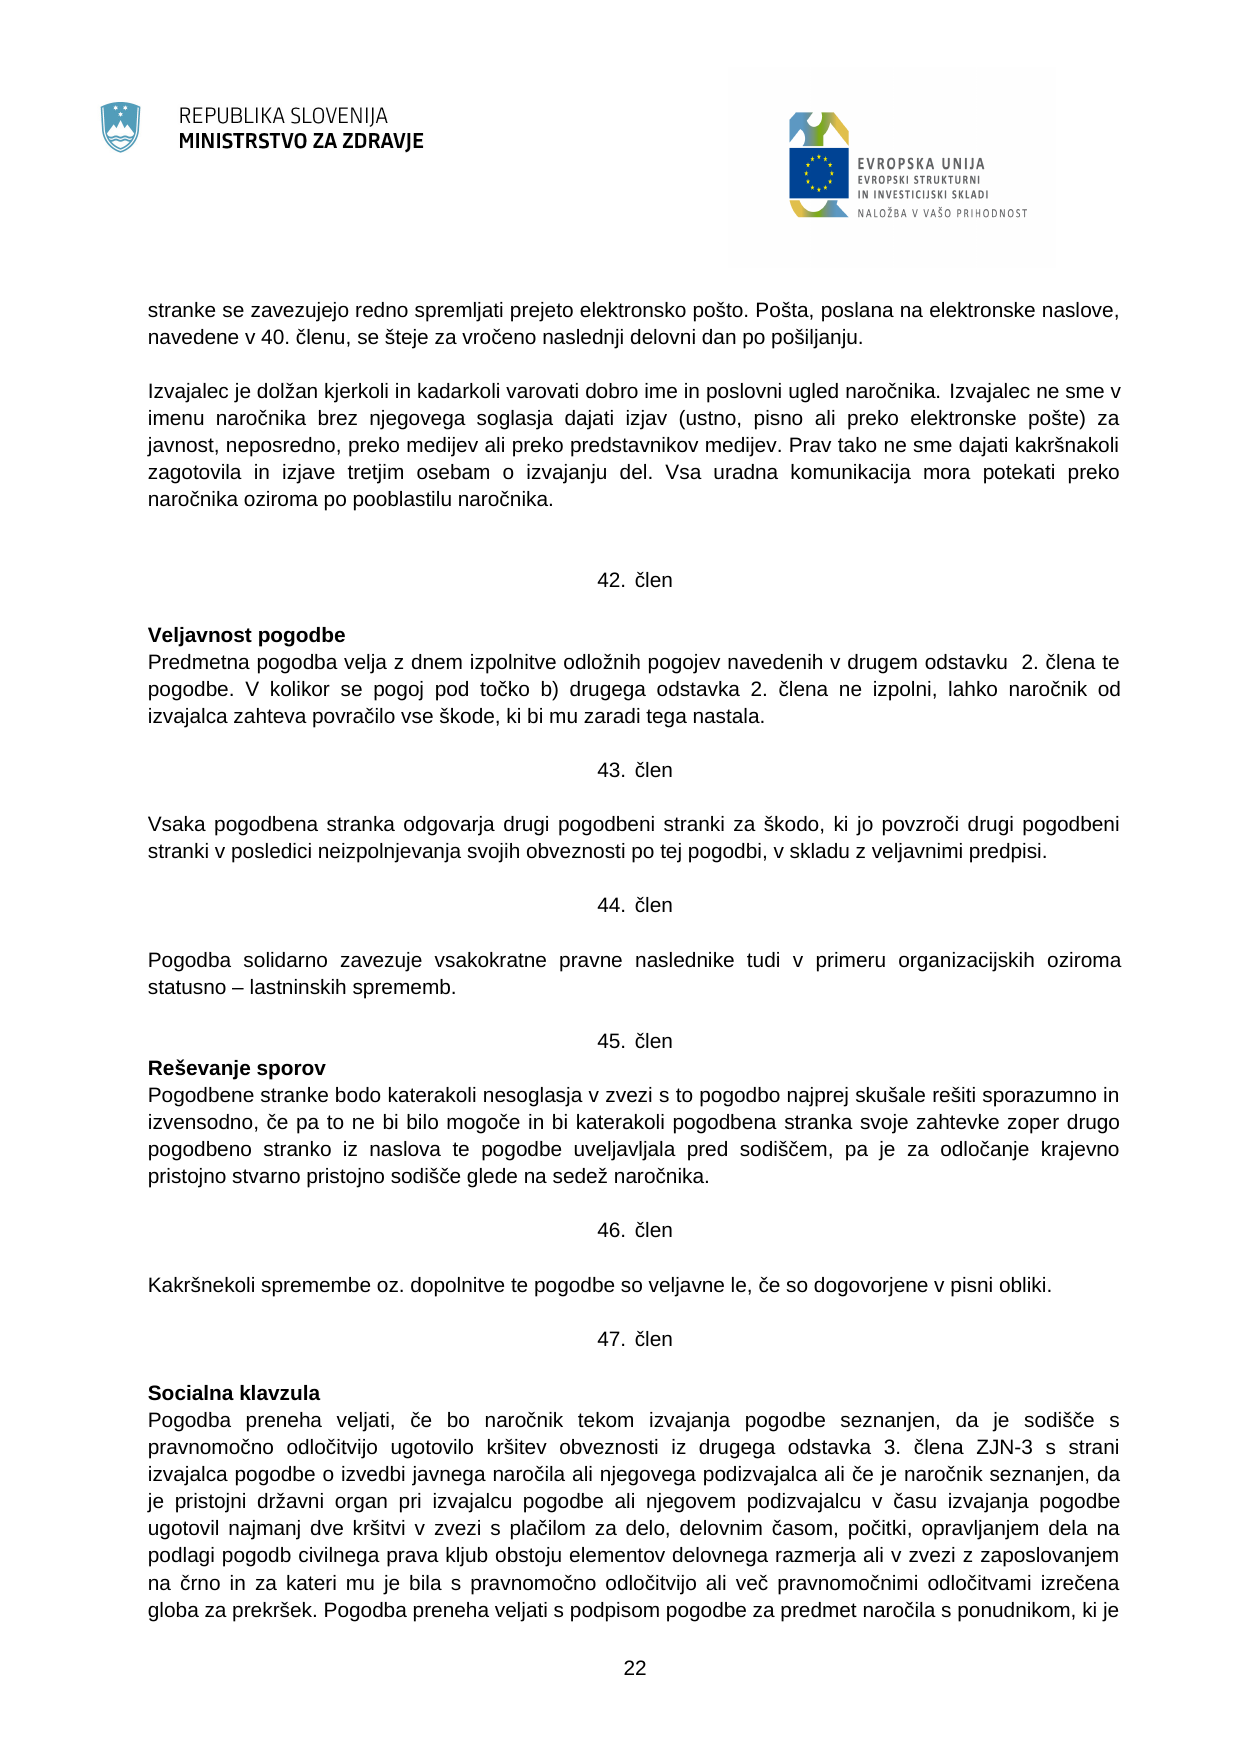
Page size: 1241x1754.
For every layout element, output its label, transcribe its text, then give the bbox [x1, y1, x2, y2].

text Pogodbene stranke bodo katerakoli nesoglasja v zvezi s to pogodbo najprej skušale rešiti sporazumno in izvensodno, če pa to ne bi bilo mogoče in bi katerakoli pogodbena stranka svoje zahtevke zoper drugo pogodbeno stranko iz naslova te pogodbe uveljavljala pred sodiščem, pa je za odločanje krajevno pristojno stvarno pristojno sodišče glede na sedež naročnika. [148, 1081, 1121, 1189]
text Socialna klavzula [148, 1379, 1121, 1406]
picture [1, 0, 711, 160]
list člen [148, 1027, 1122, 1054]
list člen [148, 756, 1122, 783]
list člen [148, 1324, 1122, 1352]
picture [728, 67, 1057, 268]
text Veljavnost pogodbe [148, 620, 1121, 647]
text Kakršnekoli spremembe oz. dopolnitve te pogodbe so veljavne le, če so dogovorjene v pisni obliki. [148, 1270, 1121, 1297]
text Vsaka pogodbena stranka odgovarja drugi pogodbeni stranki za škodo, ki jo povzroči drugi pogodbeni stranki v posledici neizpolnjevanja svojih obveznosti po tej pogodbi, v skladu z veljavnimi predpisi. [148, 810, 1121, 864]
text Izvajalec je dolžan kjerkoli in kadarkoli varovati dobro ime in poslovni ugled naročnika. Izvajalec ne sme v imenu naročnika brez njegovega soglasja dajati izjav (ustno, pisno ali preko elektronske pošte) za javnost, neposredno, preko medijev ali preko predstavnikov medijev. Prav tako ne sme dajati kakršnakoli zagotovila in izjave tretjim osebam o izvajanju del. Vsa uradna komunikacija mora potekati preko naročnika oziroma po pooblastilu naročnika. [148, 377, 1121, 512]
list člen [148, 891, 1122, 918]
list člen [148, 1216, 1122, 1243]
list člen [148, 566, 1122, 593]
text Pogodba solidarno zavezuje vsakokratne pravne naslednike tudi v primeru organizacijskih oziroma statusno – lastninskih sprememb. [148, 945, 1122, 999]
text Predmetna pogodba velja z dnem izpolnitve odložnih pogojev navedenih v drugem odstavku 2. člena te pogodbe. V kolikor se pogoj pod točko b) drugega odstavka 2. člena ne izpolni, lahko naročnik od izvajalca zahteva povračilo vse škode, ki bi mu zaradi tega nastala. [148, 647, 1122, 729]
text Reševanje sporov [148, 1054, 1121, 1081]
